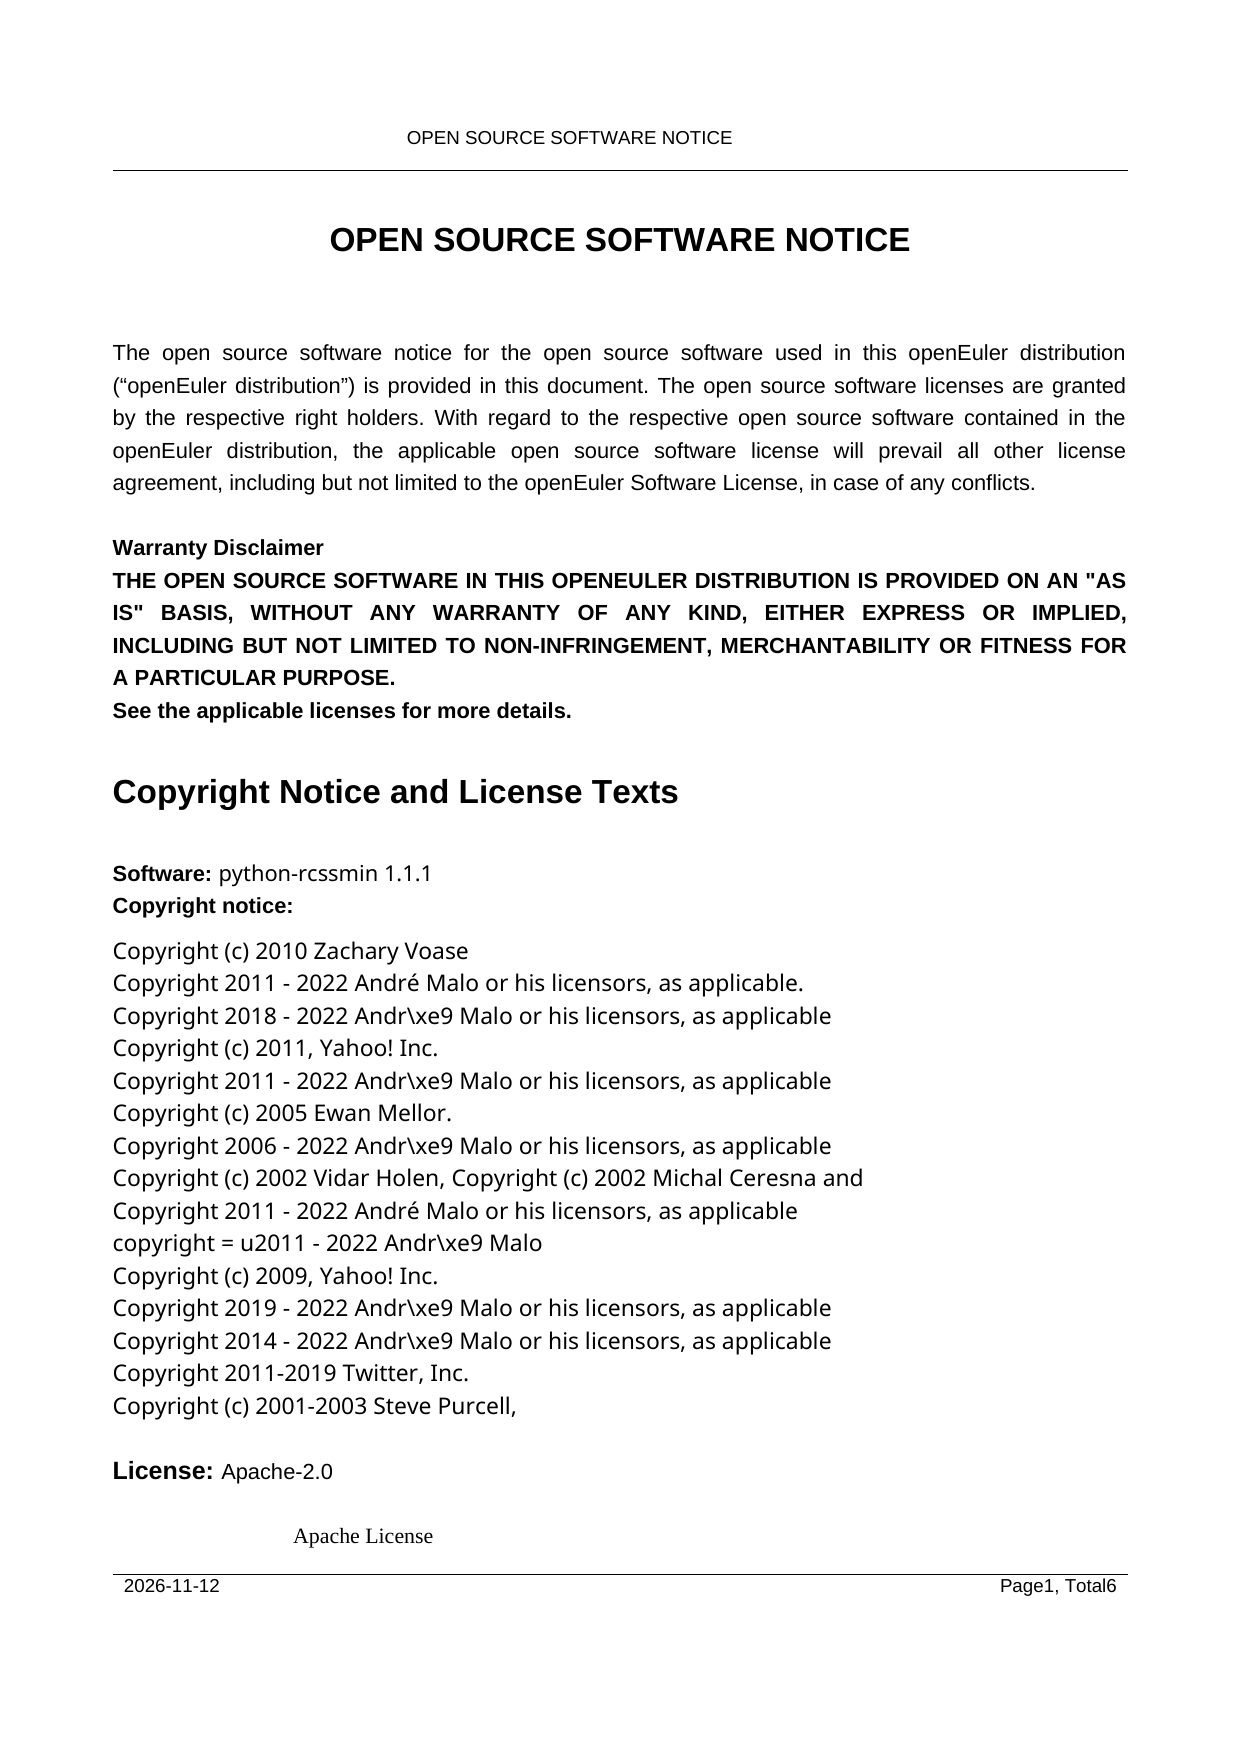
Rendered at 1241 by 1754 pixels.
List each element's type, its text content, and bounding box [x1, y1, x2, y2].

text OPEN SOURCE SOFTWARE NOTICE [112, 206, 1128, 271]
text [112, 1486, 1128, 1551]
text THE OPEN SOURCE SOFTWARE IN THIS OPENEULER DISTRIBUTION IS PROVIDED ON AN "AS IS" BASIS, WITHOUT ANY WARRANTY OF ANY KIND, EITHER EXPRESS OR IMPLIED, INCLUDING BUT NOT LIMITED TO NON-INFRINGEMENT, MERCHANTABILITY OR FITNESS FOR A PARTICULAR PURPOSE. See the applicable licenses for more details. [112, 564, 1128, 726]
text Copyright Notice and License Texts [112, 759, 1128, 824]
text The open source software notice for the open source software used in this openEuler distribution (“openEuler distribution”) is provided in this document. The open source software licenses are granted by the respective right holders. With regard to the respective open source software contained in the openEuler distribution, the applicable open source software license will prevail all other license agreement, including but not limited to the openEuler Software License, in case of any conflicts. [112, 336, 1128, 499]
text Copyright notice: [112, 889, 1128, 921]
text Copyright (c) 2010 Zachary Voase Copyright 2011 - 2022 André Malo or his licensors, as applicable. Copyright 2018 - 2022 Andr\xe9 Malo or his licensors, as applicable Copyright (c) 2011, Yahoo! Inc. Copyright 2011 - 2022 Andr\xe9 Malo or his licensors, as applicable Copyright (c) 2005 Ewan Mellor. Copyright 2006 - 2022 Andr\xe9 Malo or his licensors, as applicable Copyright (c) 2002 Vidar Holen, Copyright (c) 2002 Michal Ceresna and Copyright 2011 - 2022 André Malo or his licensors, as applicable copyright = u2011 - 2022 Andr\xe9 Malo Copyright (c) 2009, Yahoo! Inc. Copyright 2019 - 2022 Andr\xe9 Malo or his licensors, as applicable Copyright 2014 - 2022 Andr\xe9 Malo or his licensors, as applicable Copyright 2011-2019 Twitter, Inc. Copyright (c) 2001-2003 Steve Purcell, [112, 934, 1128, 1454]
title Software: python-rcssmin 1.1.1 [112, 856, 1128, 889]
text License: Apache-2.0 [112, 1454, 1128, 1486]
text Warranty Disclaimer [112, 531, 1128, 564]
